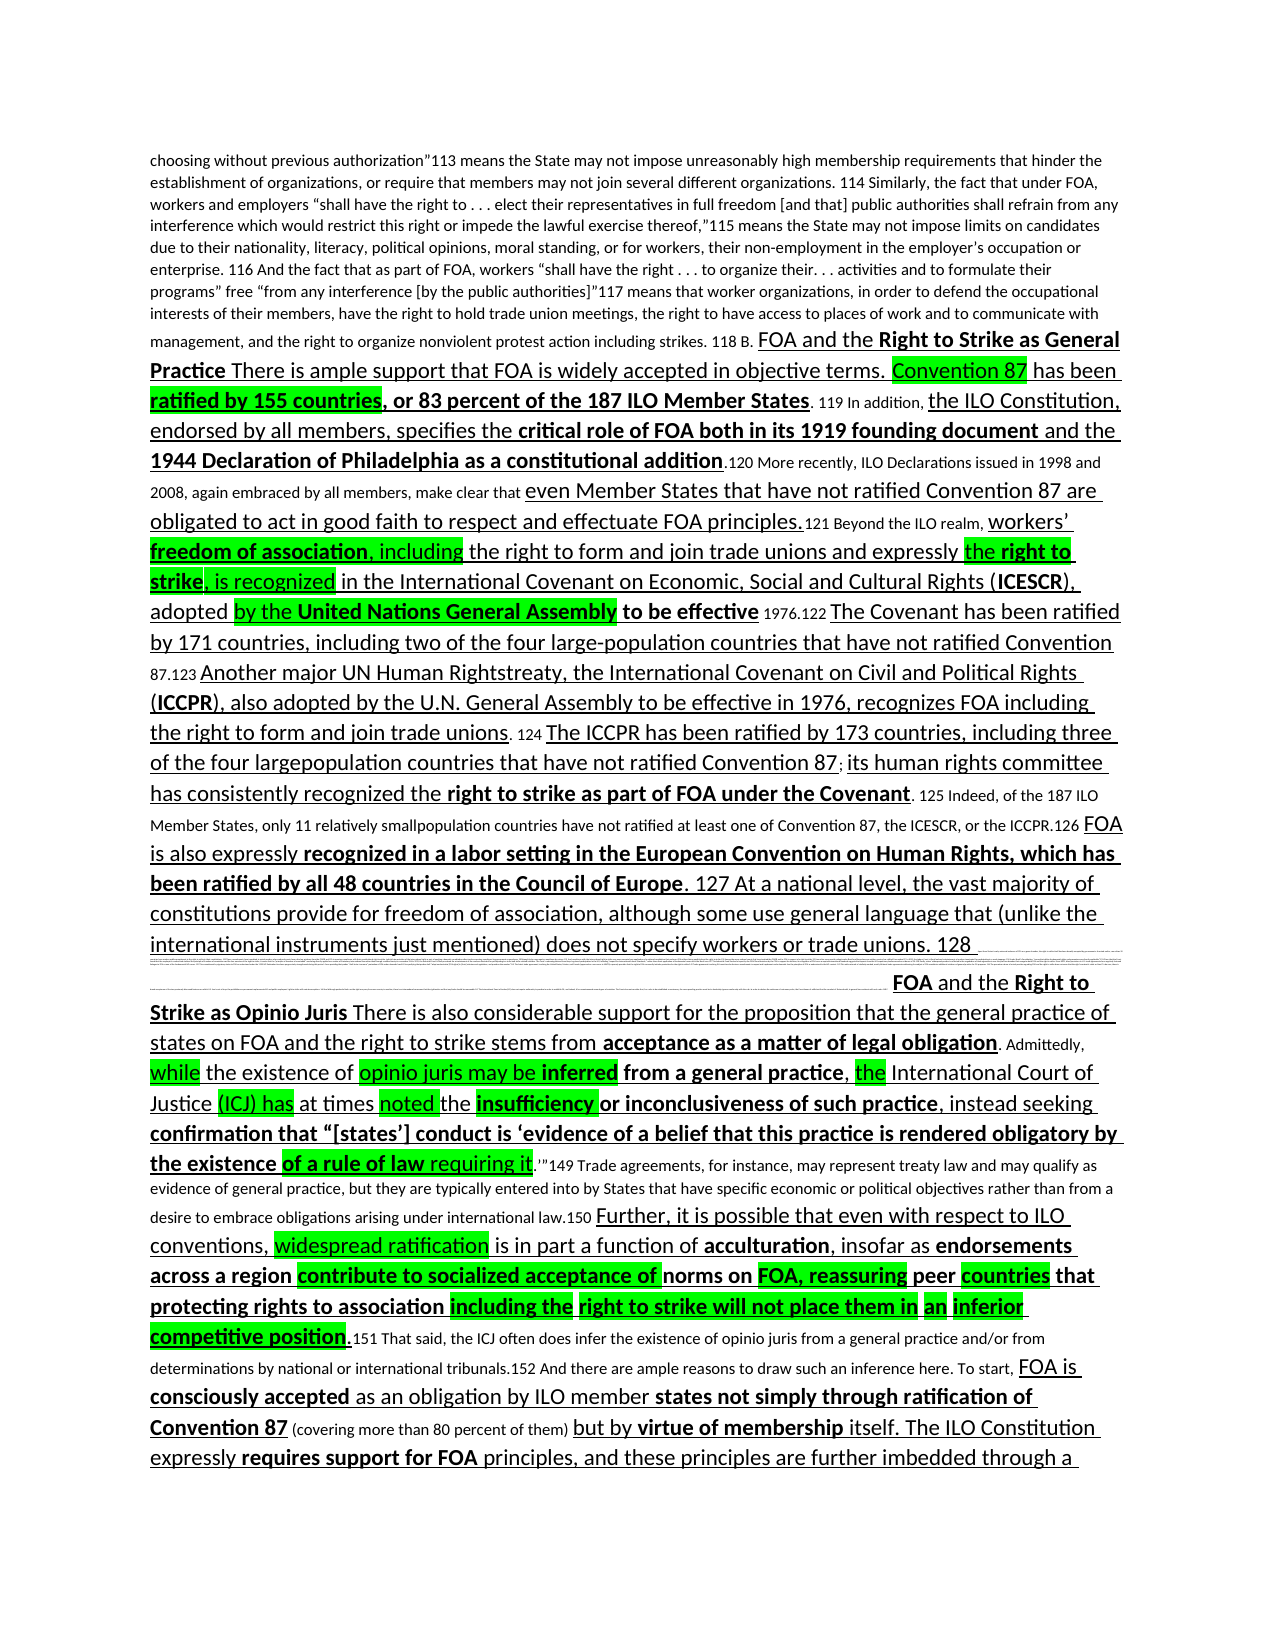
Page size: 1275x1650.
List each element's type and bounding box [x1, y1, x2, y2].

text [150, 150, 1125, 1471]
